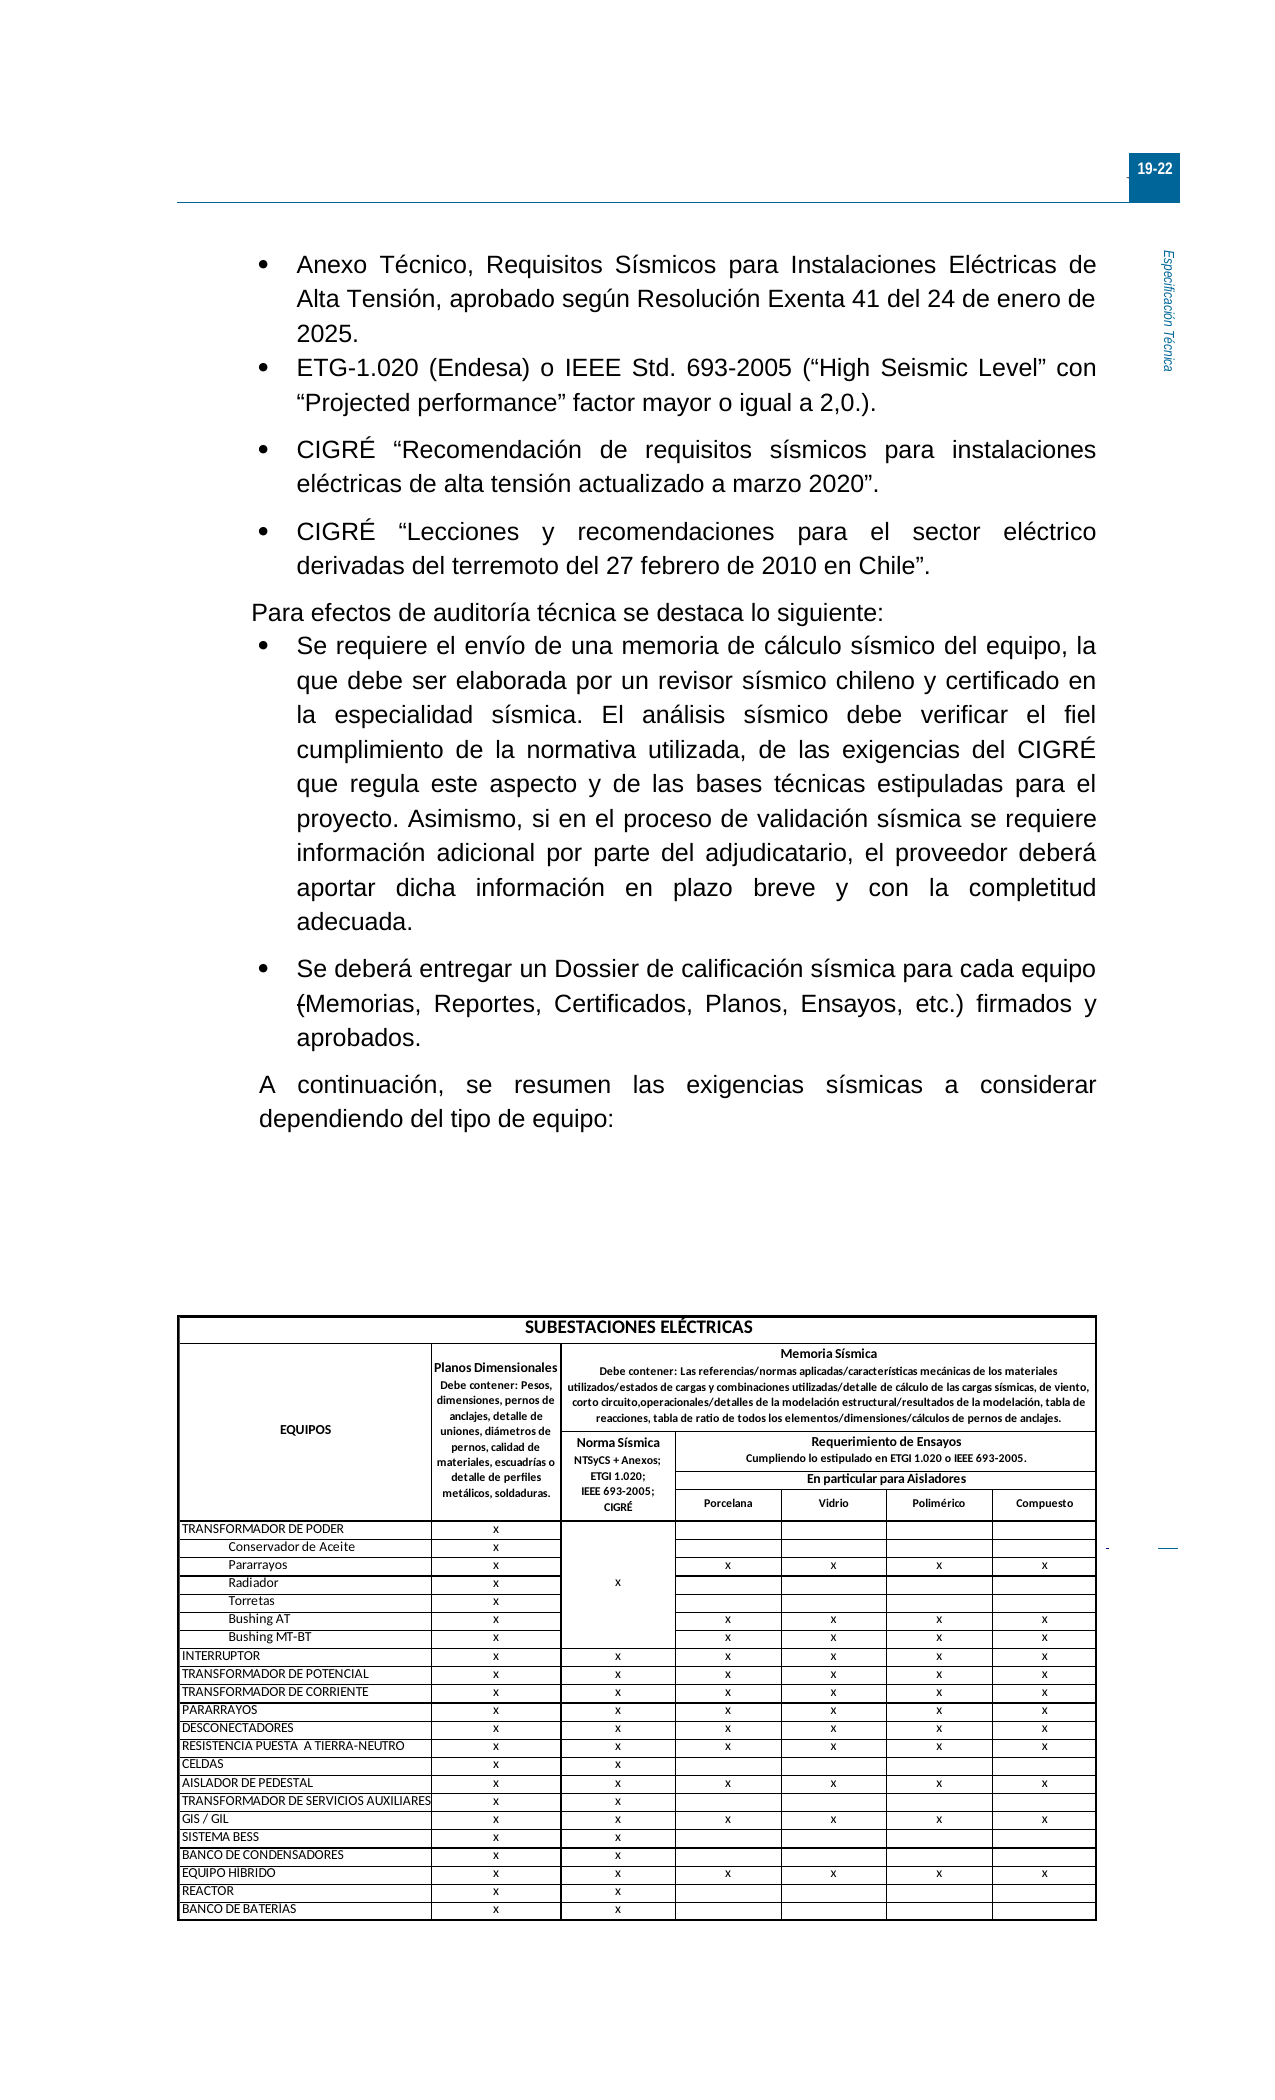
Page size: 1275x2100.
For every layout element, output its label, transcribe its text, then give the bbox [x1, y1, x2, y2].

list Se deberá entregar un Dossier de calificación sísmica para cada equipo (Memorias, Reportes, Certificados, Planos, Ensayos, etc.) firmados y aprobados. [259, 954, 1098, 1052]
list Se requiere el envío de una memoria de cálculo sísmico del equipo, la que debe ser elaborada por un revisor sísmico chileno y certificado en la especialidad sísmica. El análisis sísmico debe verificar el fiel cumplimiento de la normativa utilizada, de las exigencias del CIGRÉ que regula este aspecto y de las bases técnicas estipuladas para el proyecto. Asimismo, si en el proceso de validación sísmica se requiere información adicional por parte del adjudicatario, el proveedor deberá aportar dicha información en plazo breve y con la completitud adecuada. [259, 631, 1098, 936]
list ETG-1.020 (Endesa) o IEEE Std. 693-2005 (“High Seismic Level” con “Projected performance” factor mayor o igual a 2,0.). [259, 353, 1098, 417]
list CIGRÉ “Recomendación de requisitos sísmicos para instalaciones eléctricas de alta tensión actualizado a marzo 2020”. [259, 435, 1098, 498]
text A continuación, se resumen las exigencias sísmicas a considerar dependiendo del tipo de equipo: [259, 1070, 1098, 1133]
list Para efectos de auditoría técnica se destaca lo siguiente: [251, 598, 1098, 627]
list CIGRÉ “Lecciones y recomendaciones para el sector eléctrico derivadas del terremoto del 27 febrero de 2010 en Chile”. [259, 516, 1098, 580]
list Anexo Técnico, Requisitos Sísmicos para Instalaciones Eléctricas de Alta Tensión, aprobado según Resolución Exenta 41 del 24 de enero de 2025. [259, 250, 1098, 348]
